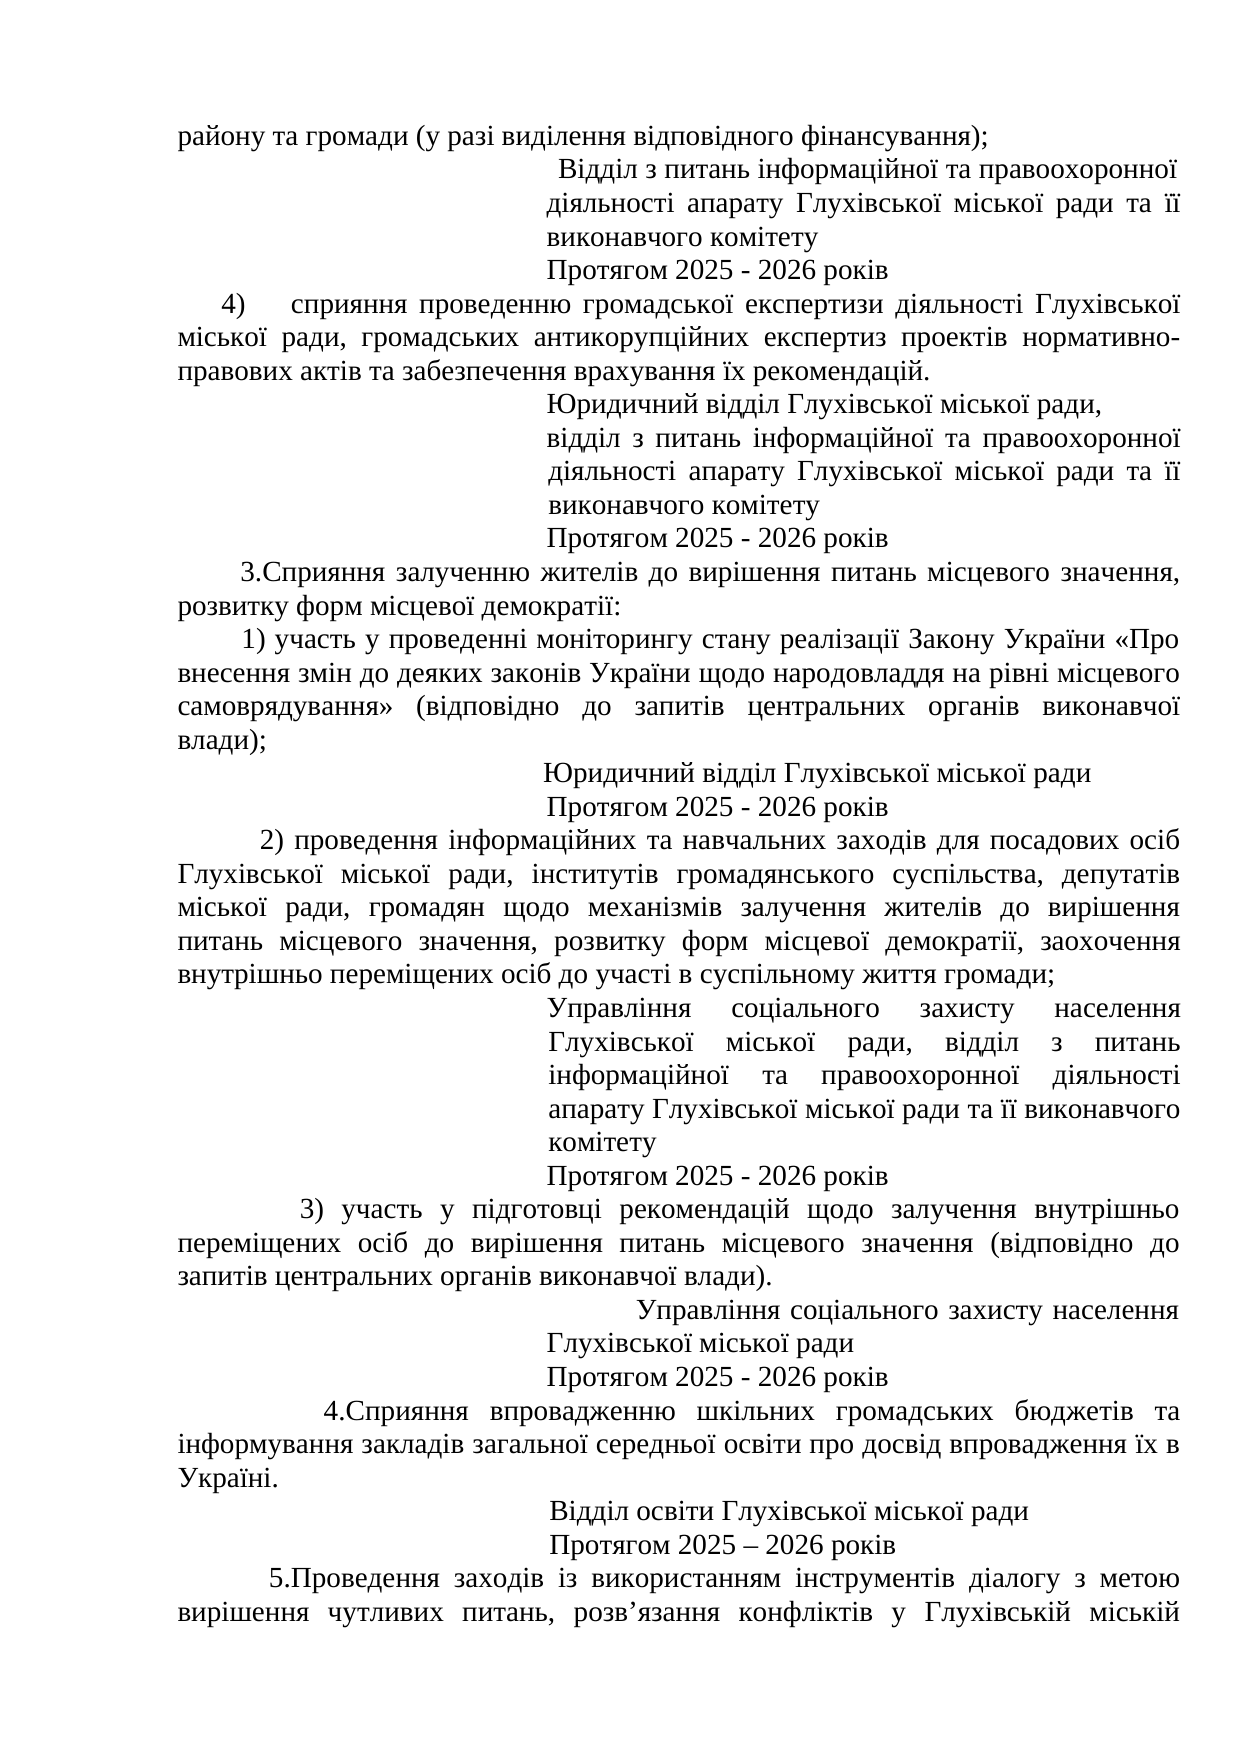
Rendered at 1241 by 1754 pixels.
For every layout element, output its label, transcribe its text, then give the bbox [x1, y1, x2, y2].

text Юридичний відділ Глухівської міської ради [229, 755, 1181, 789]
text Управління соціального захисту населення Глухівської міської ради [229, 1292, 1181, 1359]
text Протягом 2025 - 2026 років [542, 252, 1181, 286]
text 3.Сприяння залученню жителів до вирішення питань місцевого значення, розвитку форм місцевої демократії: [177, 554, 1181, 621]
text Протягом 2025 - 2026 років [542, 1359, 1181, 1393]
text Протягом 2025 - 2026 років [542, 1158, 1181, 1191]
text Юридичний відділ Глухівської міської ради, [546, 386, 1181, 420]
text Управління соціального захисту населення Глухівської міської ради, відділ з питань інформаційної та правоохоронної діяльності апарату Глухівської міської ради та її виконавчого комітету [546, 990, 1181, 1158]
text 4.Сприяння впровадженню шкільних громадських бюджетів та інформування закладів загальної середньої освіти про досвід впровадження їх в Україні. [177, 1393, 1181, 1493]
text Відділ освіти Глухівської міської ради [177, 1493, 1181, 1527]
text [177, 1560, 1181, 1627]
text Протягом 2025 - 2026 років [546, 521, 1181, 554]
text 1) участь у проведенні моніторингу стану реалізації Закону України «Про внесення змін до деяких законів України щодо народовладдя на рівні місцевого самоврядування» (відповідно до запитів центральних органів виконавчої влади); [177, 621, 1181, 755]
text Відділ з питань інформаційної та правоохоронної діяльності апарату Глухівської міської ради та її виконавчого комітету [229, 152, 1181, 252]
list сприяння проведенню громадської експертизи діяльності Глухівської міської ради, громадських антикорупційних експертиз проектів нормативно-правових актів та забезпечення врахування їх рекомендацій. [177, 286, 1181, 386]
text Протягом 2025 - 2026 років [542, 789, 1181, 822]
text 3) участь у підготовці рекомендацій щодо залучення внутрішньо переміщених осіб до вирішення питань місцевого значення (відповідно до запитів центральних органів виконавчої влади). [177, 1191, 1181, 1292]
text 2) проведення інформаційних та навчальних заходів для посадових осіб Глухівської міської ради, інститутів громадянського суспільства, депутатів міської ради, громадян щодо механізмів залучення жителів до вирішення питань місцевого значення, розвитку форм місцевої демократії, заохочення внутрішньо переміщених осіб до участі в суспільному життя громади; [177, 822, 1181, 990]
text відділ з питань інформаційної та правоохоронної діяльності апарату Глухівської міської ради та її виконавчого комітету [546, 420, 1181, 521]
text Протягом 2025 – 2026 років [177, 1527, 1181, 1560]
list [177, 118, 1181, 152]
